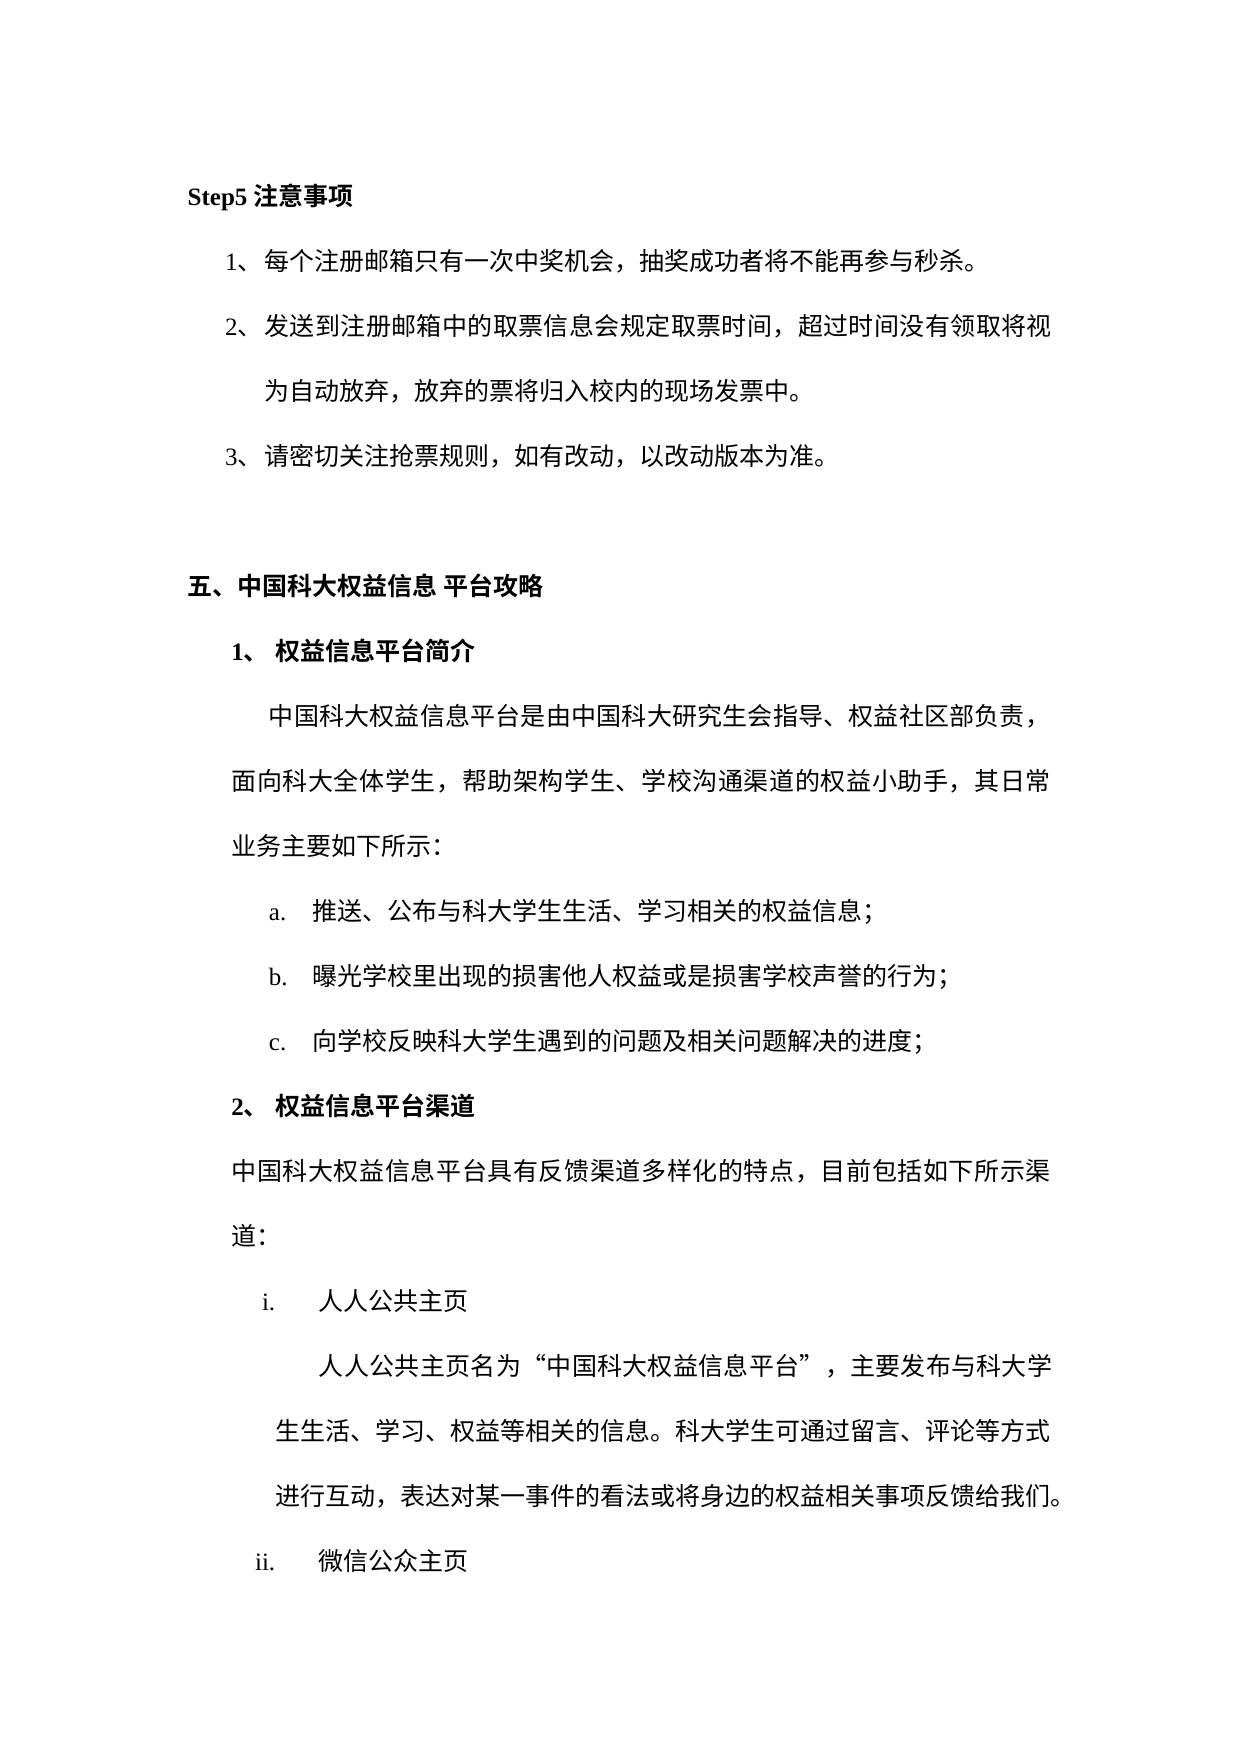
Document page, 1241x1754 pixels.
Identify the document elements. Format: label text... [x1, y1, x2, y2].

list 中国科大权益信息平台具有反馈渠道多样化的特点，目前包括如下所示渠道： [231, 1137, 1053, 1267]
list 曝光学校里出现的损害他人权益或是损害学校声誉的行为； [269, 942, 1053, 1007]
list 请密切关注抢票规则，如有改动，以改动版本为准。 [225, 422, 1053, 487]
list 人人公共主页名为“中国科大权益信息平台”，主要发布与科大学生生活、学习、权益等相关的信息。科大学生可通过留言、评论等方式进行互动，表达对某一事件的看法或将身边的权益相关事项反馈给我们。 [275, 1332, 1053, 1527]
text Step5 注意事项 [187, 162, 1053, 227]
list 推送、公布与科大学生生活、学习相关的权益信息； [269, 877, 1053, 942]
list 权益信息平台渠道 [231, 1072, 1053, 1137]
list 中国科大权益信息平台是由中国科大研究生会指导、权益社区部负责，面向科大全体学生，帮助架构学生、学校沟通渠道的权益小助手，其日常业务主要如下所示： [231, 682, 1053, 877]
list 向学校反映科大学生遇到的问题及相关问题解决的进度； [269, 1007, 1053, 1072]
list 每个注册邮箱只有一次中奖机会，抽奖成功者将不能再参与秒杀。 [225, 227, 1053, 292]
list 人人公共主页 [275, 1267, 1053, 1332]
list 发送到注册邮箱中的取票信息会规定取票时间，超过时间没有领取将视为自动放弃，放弃的票将归入校内的现场发票中。 [225, 292, 1053, 422]
list 微信公众主页 [275, 1527, 1053, 1592]
list 权益信息平台简介 [231, 617, 1053, 682]
list 中国科大权益信息 平台攻略 [187, 552, 1053, 617]
